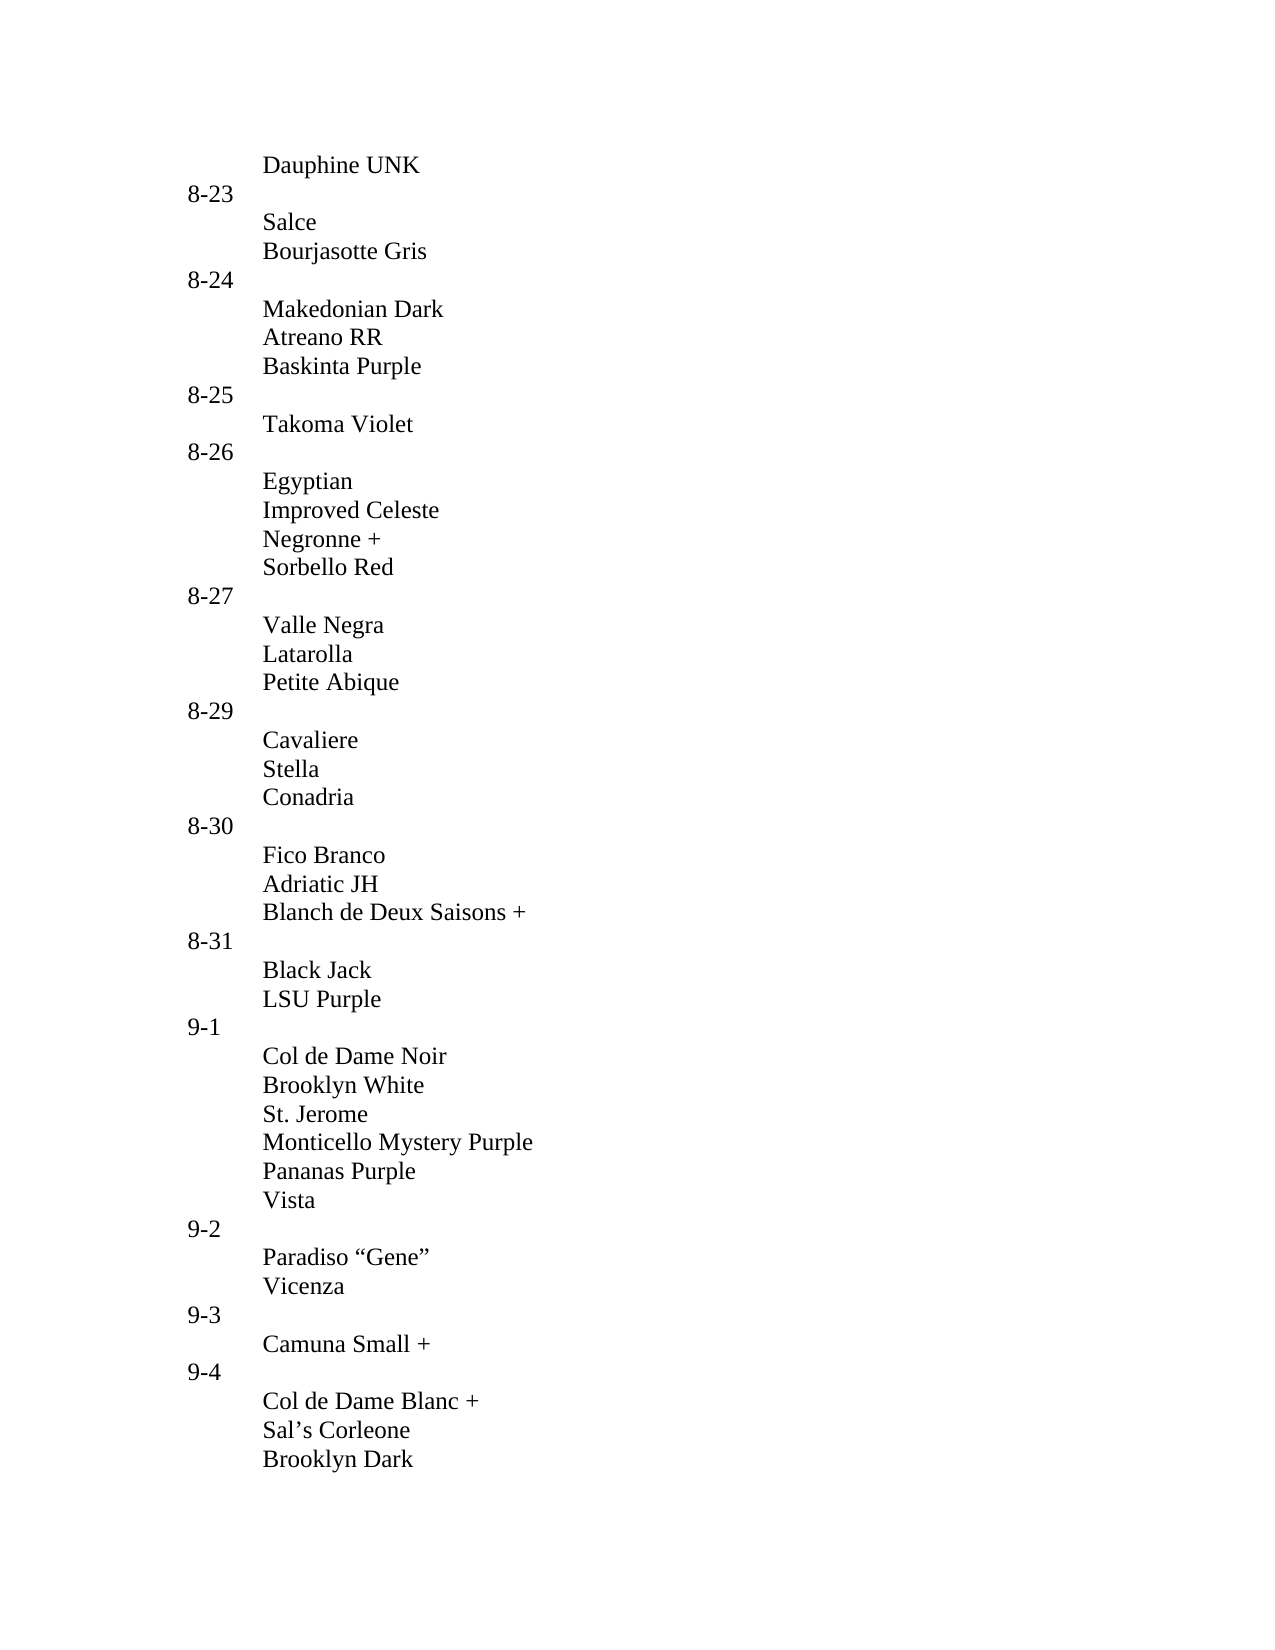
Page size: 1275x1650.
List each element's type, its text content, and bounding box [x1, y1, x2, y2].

text Adriatic JH [187, 869, 1087, 897]
text 8-23 [187, 179, 1087, 207]
text 9-1 [187, 1012, 1087, 1041]
text Latarolla [187, 639, 1087, 667]
text Egyptian [187, 466, 1087, 495]
text Col de Dame Blanc + [187, 1386, 1087, 1415]
text Black Jack [187, 955, 1087, 984]
text 9-2 [187, 1214, 1087, 1242]
text Bourjasotte Gris [187, 236, 1087, 265]
text Negronne + [187, 524, 1087, 552]
text 8-24 [187, 265, 1087, 294]
text 8-27 [187, 581, 1087, 610]
text Atreano RR [187, 322, 1087, 351]
text 9-3 [187, 1300, 1087, 1329]
text LSU Purple [187, 984, 1087, 1012]
text Col de Dame Noir [187, 1041, 1087, 1070]
text Makedonian Dark [187, 294, 1087, 322]
text Improved Celeste [187, 495, 1087, 524]
text Baskinta Purple [187, 351, 1087, 380]
text Camuna Small + [187, 1329, 1087, 1357]
text Dauphine UNK [187, 150, 1087, 179]
text Monticello Mystery Purple [187, 1127, 1087, 1156]
text 9-4 [187, 1357, 1087, 1386]
text 8-30 [187, 811, 1087, 840]
text Takoma Violet [187, 409, 1087, 437]
text St. Jerome [187, 1099, 1087, 1127]
text Vista [187, 1185, 1087, 1214]
text Brooklyn White [187, 1070, 1087, 1099]
text 8-25 [187, 380, 1087, 409]
text Pananas Purple [187, 1156, 1087, 1185]
text 8-31 [187, 926, 1087, 955]
text Vicenza [187, 1271, 1087, 1300]
text Sorbello Red [187, 552, 1087, 581]
text Salce [187, 207, 1087, 236]
text Conadria [187, 782, 1087, 811]
text Stella [187, 754, 1087, 782]
text Cavaliere [187, 725, 1087, 754]
text Paradiso “Gene” [187, 1242, 1087, 1271]
text Valle Negra [187, 610, 1087, 639]
text Sal’s Corleone [187, 1415, 1087, 1444]
text Brooklyn Dark [187, 1444, 1087, 1472]
text Blanch de Deux Saisons + [187, 897, 1087, 926]
text Petite Abique [187, 667, 1087, 696]
text 8-26 [187, 437, 1087, 466]
text Fico Branco [187, 840, 1087, 869]
text 8-29 [187, 696, 1087, 725]
